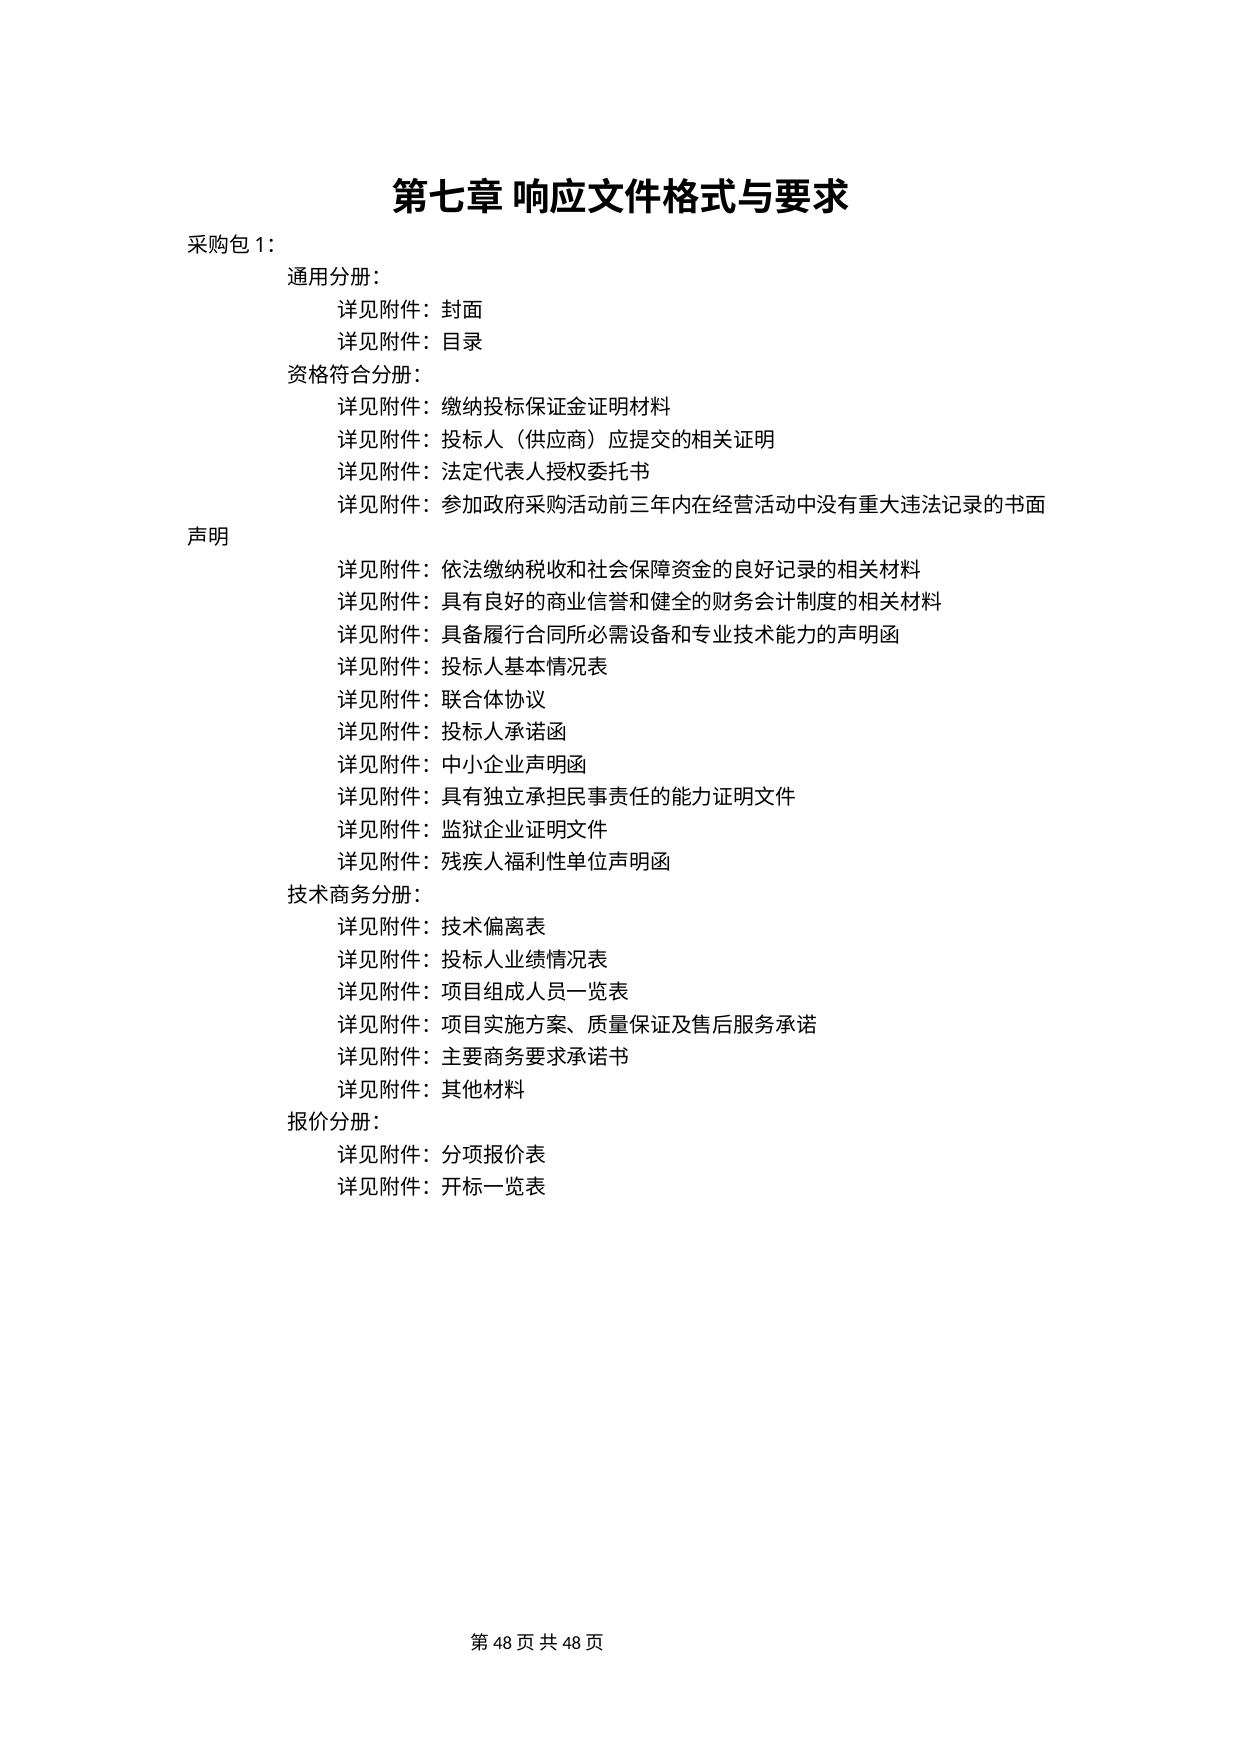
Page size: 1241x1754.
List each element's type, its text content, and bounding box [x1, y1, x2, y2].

text 报价分册： [187, 1104, 1053, 1137]
text 详见附件：主要商务要求承诺书 [187, 1039, 1053, 1072]
text 详见附件：参加政府采购活动前三年内在经营活动中没有重大违法记录的书面声明 [187, 487, 1053, 552]
text 详见附件：具有独立承担民事责任的能力证明文件 [187, 779, 1053, 812]
text 第七章 响应文件格式与要求 [187, 162, 1053, 227]
text 采购包1： [187, 227, 1053, 259]
text 详见附件：依法缴纳税收和社会保障资金的良好记录的相关材料 [187, 552, 1053, 584]
text 技术商务分册： [187, 877, 1053, 909]
text 详见附件：残疾人福利性单位声明函 [187, 844, 1053, 877]
text 详见附件：项目实施方案、质量保证及售后服务承诺 [187, 1007, 1053, 1039]
text 详见附件：分项报价表 [187, 1137, 1053, 1169]
text 资格符合分册： [187, 357, 1053, 389]
text 详见附件：监狱企业证明文件 [187, 812, 1053, 844]
text 详见附件：项目组成人员一览表 [187, 974, 1053, 1007]
text 详见附件：具备履行合同所必需设备和专业技术能力的声明函 [187, 617, 1053, 649]
text 详见附件：中小企业声明函 [187, 747, 1053, 779]
text 通用分册： [187, 259, 1053, 292]
text 详见附件：法定代表人授权委托书 [187, 454, 1053, 487]
text 详见附件：开标一览表 [187, 1169, 1053, 1202]
text 详见附件：联合体协议 [187, 682, 1053, 714]
text 详见附件：技术偏离表 [187, 909, 1053, 942]
text 详见附件：投标人基本情况表 [187, 649, 1053, 682]
text 详见附件：缴纳投标保证金证明材料 [187, 389, 1053, 422]
text 详见附件：投标人承诺函 [187, 714, 1053, 747]
text 详见附件：投标人（供应商）应提交的相关证明 [187, 422, 1053, 454]
text 详见附件：目录 [187, 324, 1053, 357]
text 详见附件：具有良好的商业信誉和健全的财务会计制度的相关材料 [187, 584, 1053, 617]
text 详见附件：投标人业绩情况表 [187, 942, 1053, 974]
text 详见附件：封面 [187, 292, 1053, 324]
text 详见附件：其他材料 [187, 1072, 1053, 1104]
